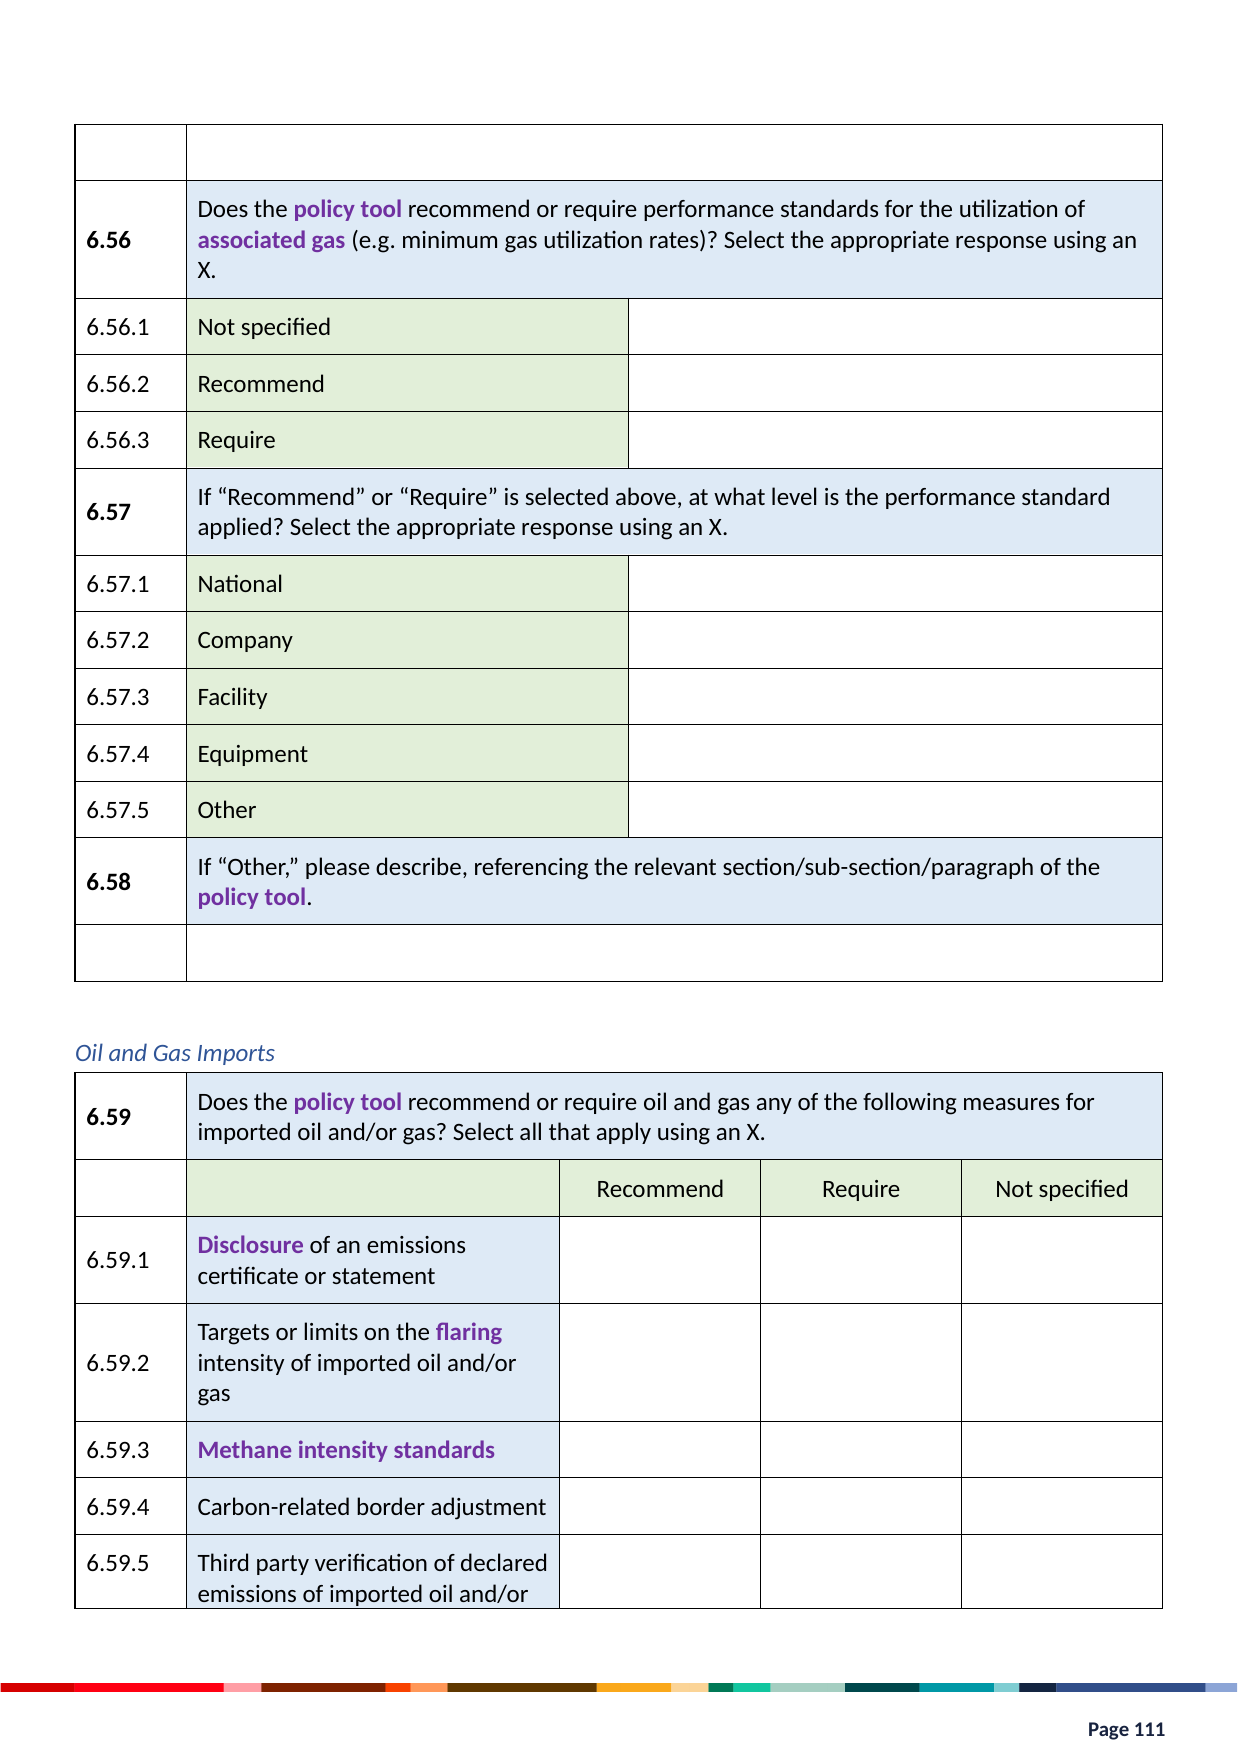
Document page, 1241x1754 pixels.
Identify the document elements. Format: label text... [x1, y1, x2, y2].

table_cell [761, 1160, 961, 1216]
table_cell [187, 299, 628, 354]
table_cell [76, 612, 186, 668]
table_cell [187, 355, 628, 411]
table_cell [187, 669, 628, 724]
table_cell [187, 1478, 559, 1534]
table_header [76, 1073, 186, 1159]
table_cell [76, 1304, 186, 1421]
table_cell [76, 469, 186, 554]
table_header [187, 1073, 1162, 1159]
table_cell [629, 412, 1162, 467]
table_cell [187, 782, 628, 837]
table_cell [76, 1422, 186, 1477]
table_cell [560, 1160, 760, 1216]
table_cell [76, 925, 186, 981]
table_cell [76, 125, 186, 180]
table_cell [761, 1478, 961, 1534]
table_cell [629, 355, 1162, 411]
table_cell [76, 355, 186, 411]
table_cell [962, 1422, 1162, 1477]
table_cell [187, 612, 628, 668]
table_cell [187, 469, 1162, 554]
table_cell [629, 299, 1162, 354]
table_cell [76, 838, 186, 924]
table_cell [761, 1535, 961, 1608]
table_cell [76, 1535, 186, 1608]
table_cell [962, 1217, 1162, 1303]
subtitle Oil and Gas Imports [75, 1037, 1165, 1068]
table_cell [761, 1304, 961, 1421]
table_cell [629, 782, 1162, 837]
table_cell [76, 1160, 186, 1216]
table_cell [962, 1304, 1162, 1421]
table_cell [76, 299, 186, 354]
picture [0, 1683, 1236, 1692]
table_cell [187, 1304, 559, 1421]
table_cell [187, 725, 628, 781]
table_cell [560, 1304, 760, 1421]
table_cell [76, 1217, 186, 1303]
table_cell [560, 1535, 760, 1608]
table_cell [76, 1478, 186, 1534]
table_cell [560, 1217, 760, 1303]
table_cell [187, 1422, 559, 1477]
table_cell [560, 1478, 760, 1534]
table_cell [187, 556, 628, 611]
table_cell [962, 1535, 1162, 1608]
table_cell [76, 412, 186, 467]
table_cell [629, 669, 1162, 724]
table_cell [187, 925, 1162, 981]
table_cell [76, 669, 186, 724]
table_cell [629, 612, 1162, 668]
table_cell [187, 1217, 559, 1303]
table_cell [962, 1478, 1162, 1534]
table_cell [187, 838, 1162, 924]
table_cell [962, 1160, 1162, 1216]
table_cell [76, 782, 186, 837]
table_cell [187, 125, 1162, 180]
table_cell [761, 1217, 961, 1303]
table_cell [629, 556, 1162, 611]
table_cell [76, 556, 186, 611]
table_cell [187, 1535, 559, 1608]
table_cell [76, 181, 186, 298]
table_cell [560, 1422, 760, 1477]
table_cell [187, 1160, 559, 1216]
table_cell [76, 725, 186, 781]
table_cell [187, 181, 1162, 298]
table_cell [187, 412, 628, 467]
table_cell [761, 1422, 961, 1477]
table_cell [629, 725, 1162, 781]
